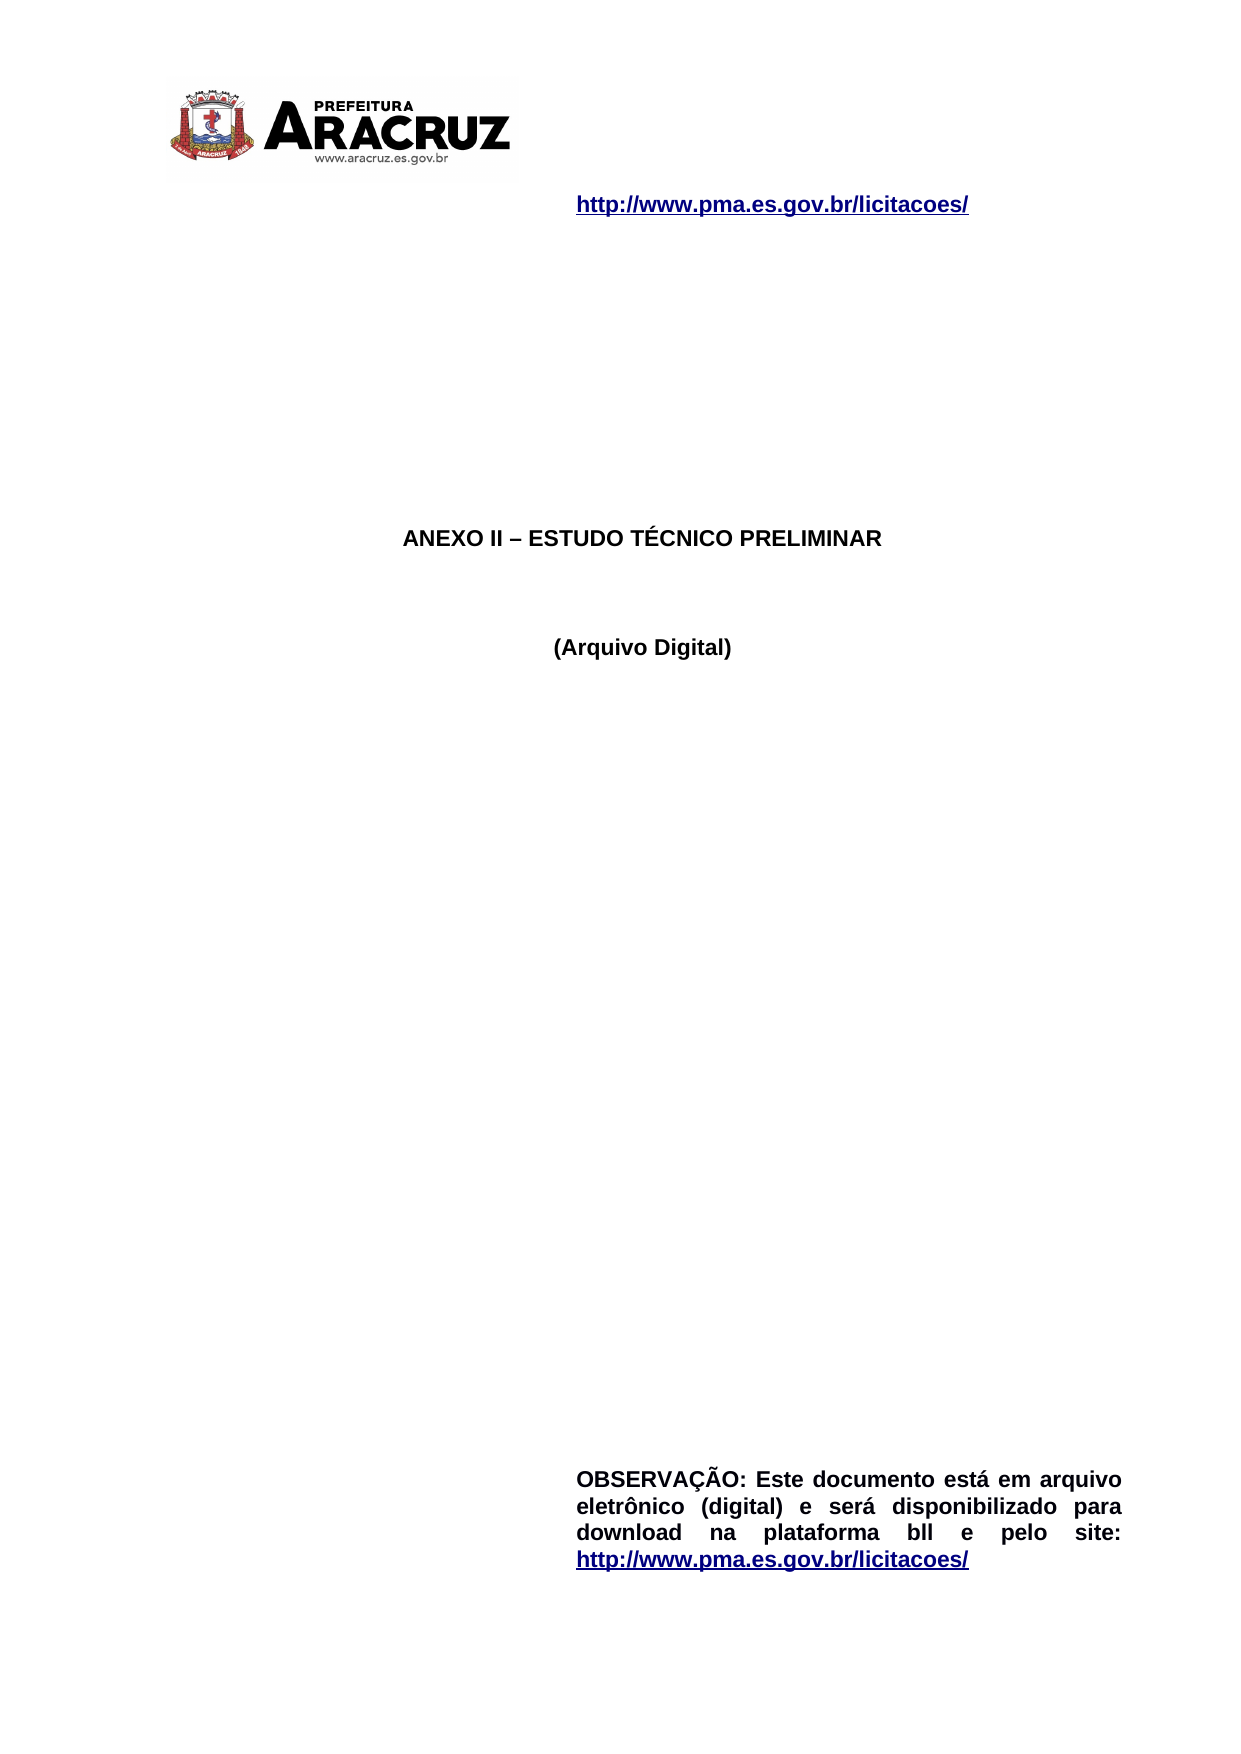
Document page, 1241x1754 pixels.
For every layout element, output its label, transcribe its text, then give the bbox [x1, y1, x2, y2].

text ANEXO II – ESTUDO TÉCNICO PRELIMINAR [162, 525, 1122, 552]
picture [166, 76, 519, 183]
text (Arquivo Digital) [162, 634, 1122, 660]
